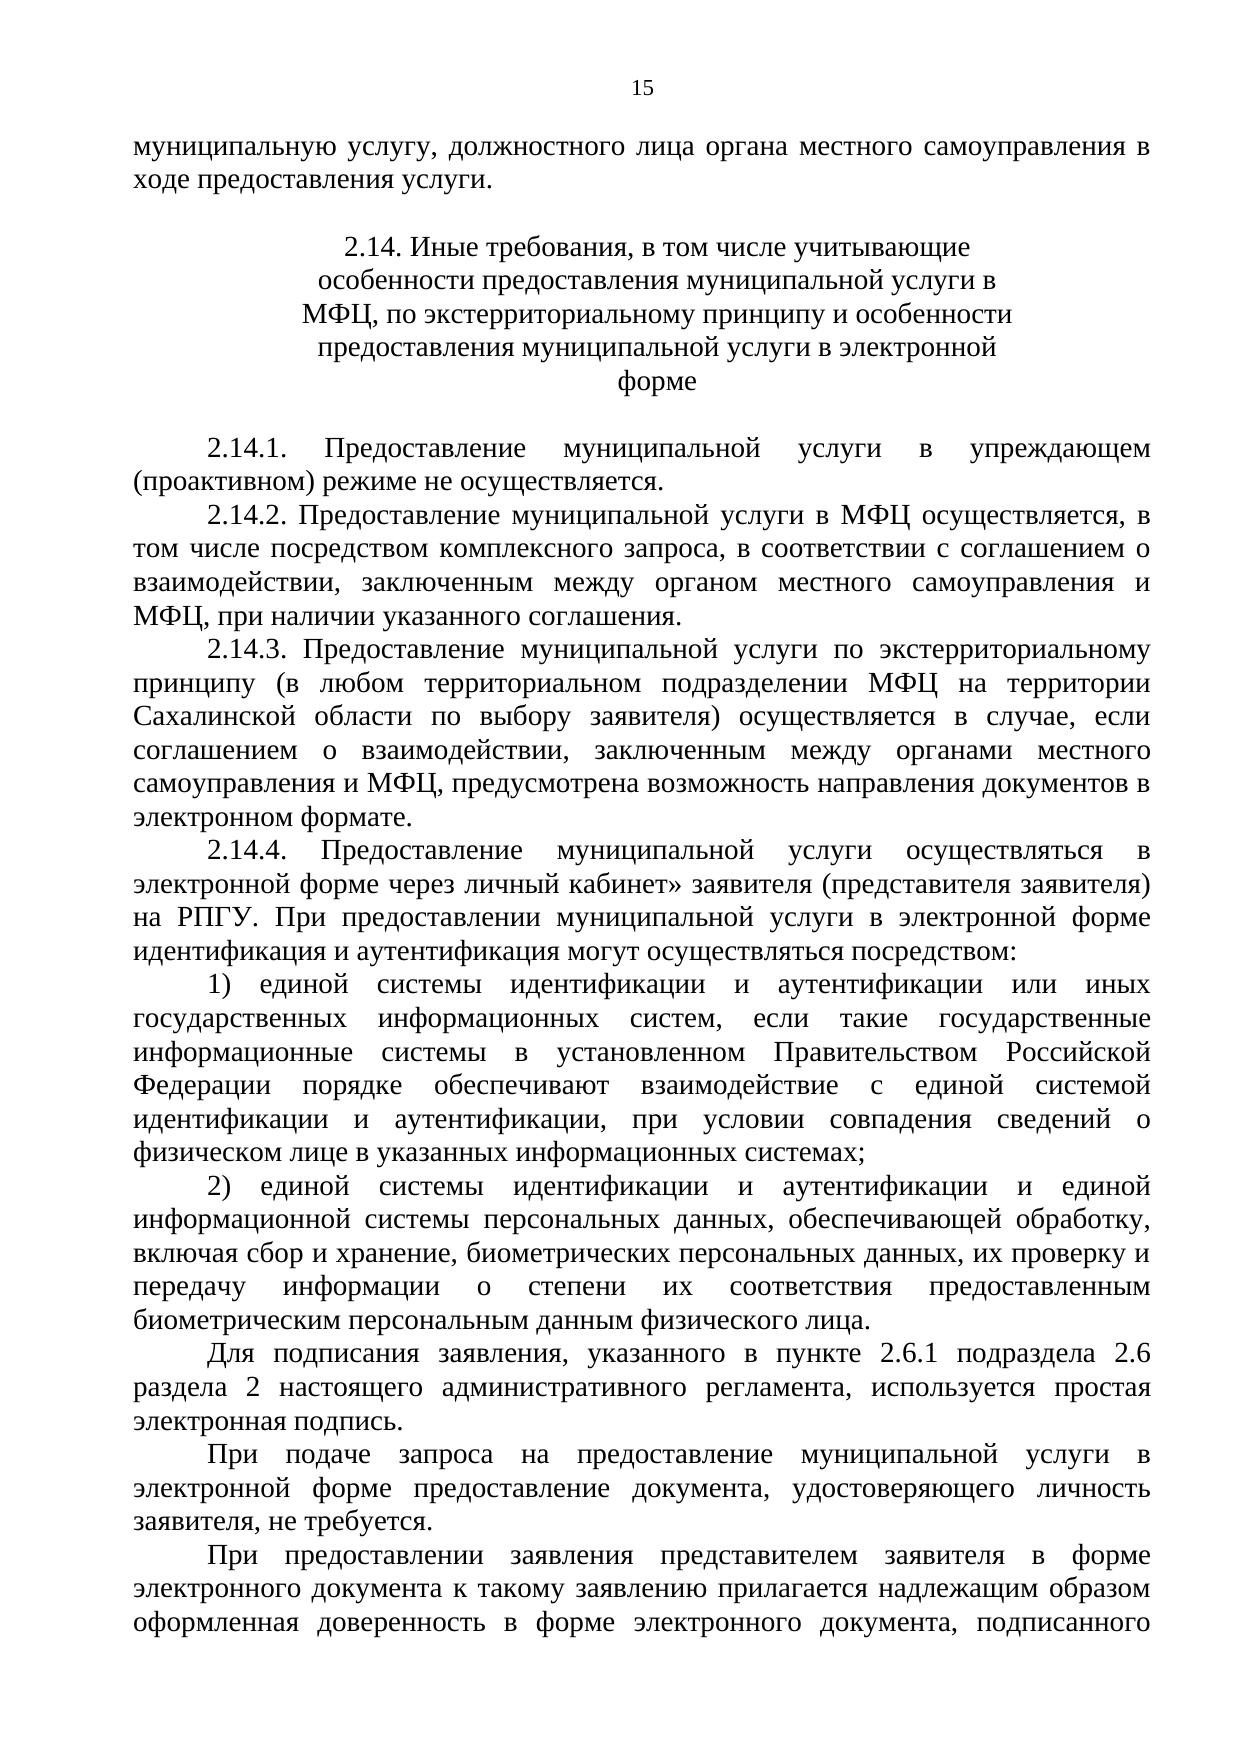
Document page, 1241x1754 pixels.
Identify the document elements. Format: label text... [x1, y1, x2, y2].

text При подаче запроса на предоставление муниципальной услуги в электронной форме предоставление документа, удостоверяющего личность заявителя, не требуется. [133, 1436, 1152, 1537]
text 2.14.2. Предоставление муниципальной услуги в МФЦ осуществляется, в том числе посредством комплексного запроса, в соответствии с соглашением о взаимодействии, заключенным между органом местного самоуправления и МФЦ, при наличии указанного соглашения. [133, 497, 1152, 631]
text Для подписания заявления, указанного в пункте 2.6.1 подраздела 2.6 раздела 2 настоящего административного регламента, используется простая электронная подпись. [133, 1336, 1152, 1436]
text 1) единой системы идентификации и аутентификации или иных государственных информационных систем, если такие государственные информационные системы в установленном Правительством Российской Федерации порядке обеспечивают взаимодействие с единой системой идентификации и аутентификации, при условии совпадения сведений о физическом лице в указанных информационных системах; [133, 967, 1152, 1168]
text 2.14.3. Предоставление муниципальной услуги по экстерриториальному принципу (в любом территориальном подразделении МФЦ на территории Сахалинской области по выбору заявителя) осуществляется в случае, если соглашением о взаимодействии, заключенным между органами местного самоуправления и МФЦ, предусмотрена возможность направления документов в электронном формате. [133, 631, 1152, 832]
text 2.14.4. Предоставление муниципальной услуги осуществляться в электронной форме через личный кабинет» заявителя (представителя заявителя) на РПГУ. При предоставлении муниципальной услуги в электронной форме идентификация и аутентификация могут осуществляться посредством: [133, 832, 1152, 967]
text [133, 1537, 1152, 1637]
text 2.14. Иные требования, в том числе учитывающие особенности предоставления муниципальной услуги в МФЦ, по экстерриториальному принципу и особенности предоставления муниципальной услуги в электронной форме [281, 229, 1034, 396]
text 2) единой системы идентификации и аутентификации и единой информационной системы персональных данных, обеспечивающей обработку, включая сбор и хранение, биометрических персональных данных, их проверку и передачу информации о степени их соответствия предоставленным биометрическим персональным данным физического лица. [133, 1168, 1152, 1336]
text 2.14.1. Предоставление муниципальной услуги в упреждающем (проактивном) режиме не осуществляется. [133, 430, 1152, 497]
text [133, 128, 1152, 195]
